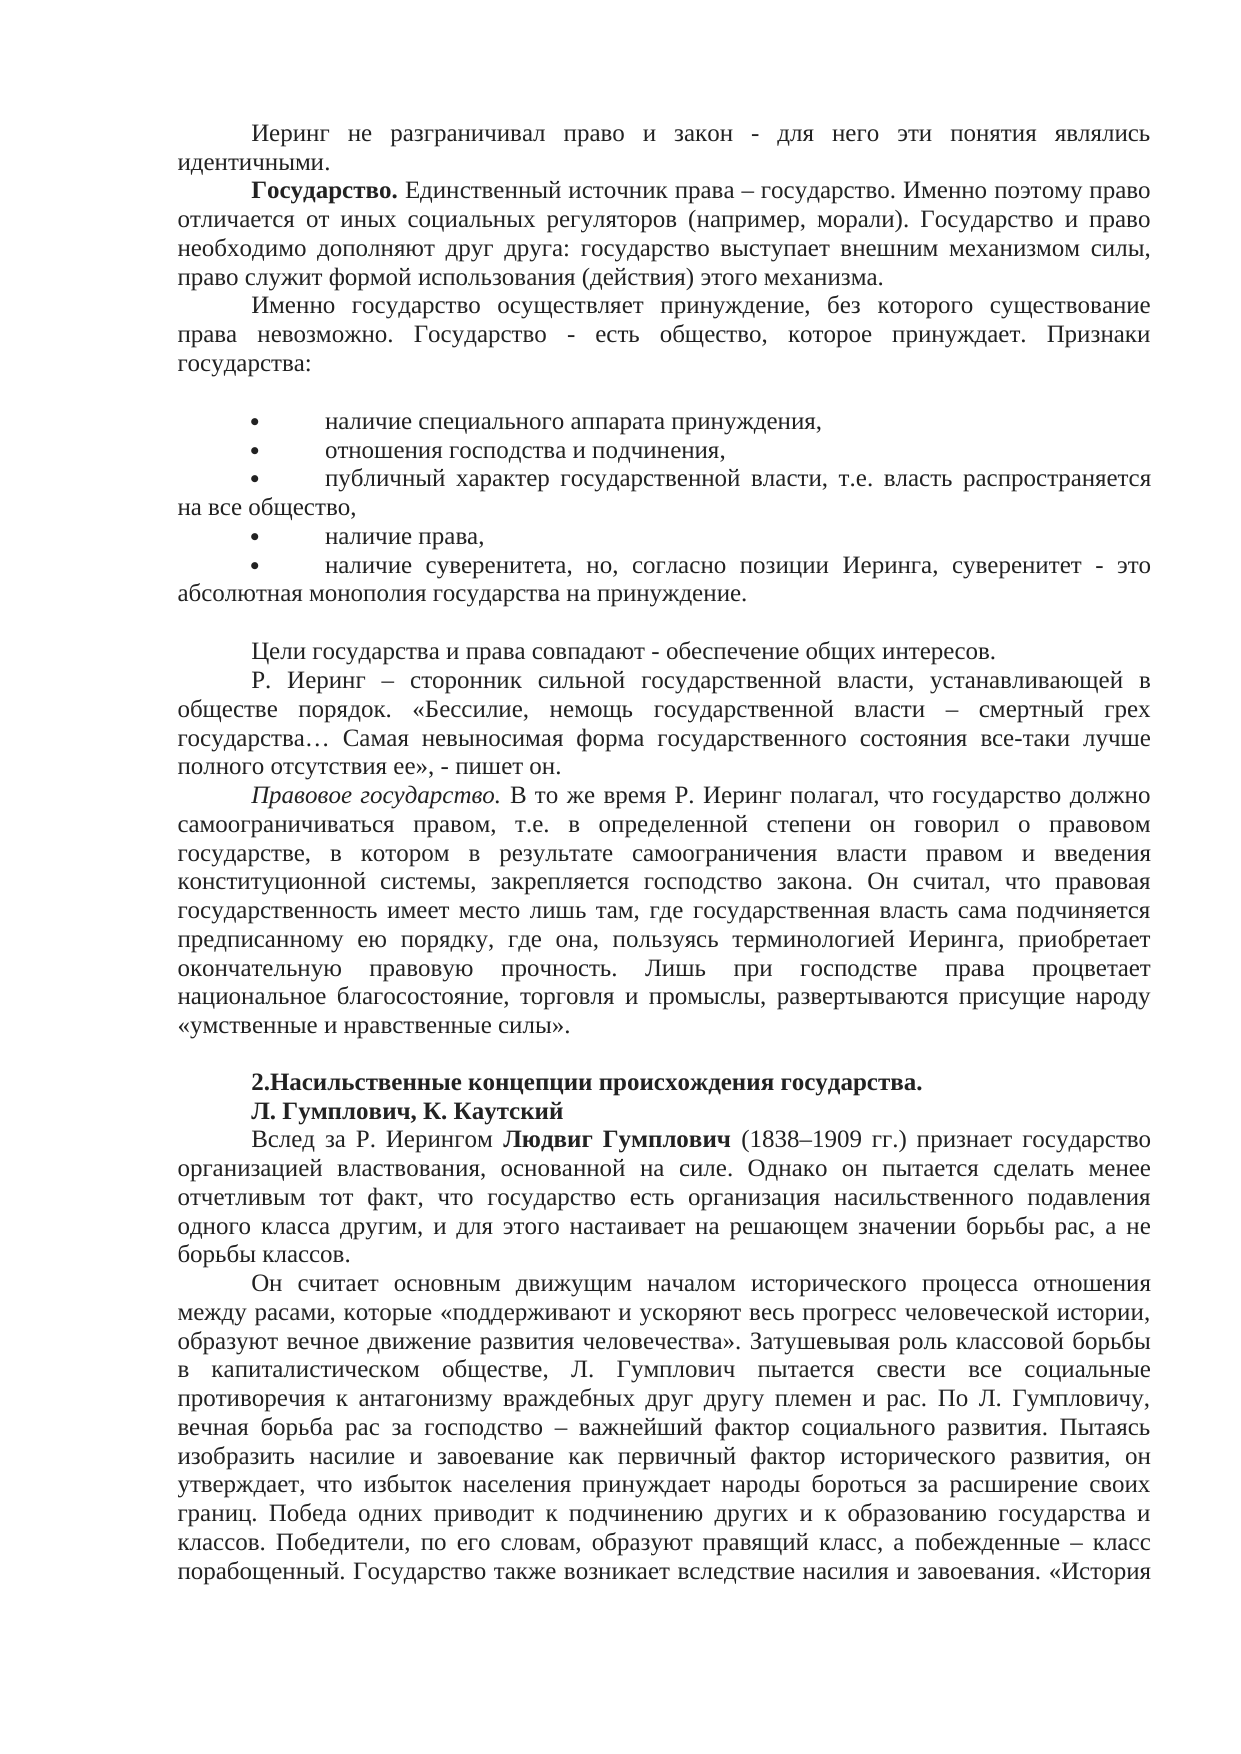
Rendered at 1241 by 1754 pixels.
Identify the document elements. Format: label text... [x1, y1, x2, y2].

text Правовое государство. В то же время Р. Иеринг полагал, что государство должно самоограничиваться правом, т.е. в определенной степени он говорил о правовом государстве, в котором в результате самоограничения власти правом и введения конституционной системы, закрепляется господство закона. Он считал, что правовая государственность имеет место лишь там, где государственная власть сама подчиняется предписанному ею порядку, где она, пользуясь терминологией Иеринга, приобретает окончательную правовую прочность. Лишь при господстве права процветает национальное благосостояние, торговля и промыслы, развертываются присущие народу «умственные и нравственные силы». [177, 780, 1152, 1039]
text Государство. Единственный источник права – государство. Именно поэтому право отличается от иных социальных регуляторов (например, морали). Государство и право необходимо дополняют друг друга: государство выступает внешним механизмом силы, право служит формой использования (действия) этого механизма. [177, 176, 1152, 291]
text Иеринг не разграничивал право и закон - для него эти понятия являлись идентичными. [177, 118, 1152, 176]
list наличие права, [177, 521, 1152, 550]
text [177, 1268, 1152, 1584]
list отношения господства и подчинения, [177, 435, 1152, 463]
list публичный характер государственной власти, т.е. власть распространяется на все общество, [177, 463, 1152, 521]
list наличие специального аппарата принуждения, [177, 406, 1152, 435]
text Р. Иеринг – сторонник сильной государственной власти, устанавливающей в обществе порядок. «Бессилие, немощь государственной власти – смертный грех государства… Самая невыносимая форма государственного состояния все-таки лучше полного отсутствия ее», - пишет он. [177, 665, 1152, 780]
text Именно государство осуществляет принуждение, без которого существование права невозможно. Государство - есть общество, которое принуждает. Признаки государства: [177, 291, 1152, 377]
text Цели государства и права совпадают - обеспечение общих интересов. [177, 636, 1152, 665]
text Вслед за Р. Иерингом Людвиг Гумплович (1838–1909 гг.) признает государство организацией властвования, основанной на силе. Однако он пытается сделать менее отчетливым тот факт, что государство есть организация насильственного подавления одного класса другим, и для этого настаивает на решающем значении борьбы рас, а не борьбы классов. [177, 1124, 1152, 1268]
text 2.Насильственные концепции происхождения государства. [177, 1067, 1152, 1096]
text Л. Гумплович, К. Каутский [177, 1096, 1152, 1124]
list наличие суверенитета, но, согласно позиции Иеринга, суверенитет - это абсолютная монополия государства на принуждение. [177, 550, 1152, 607]
